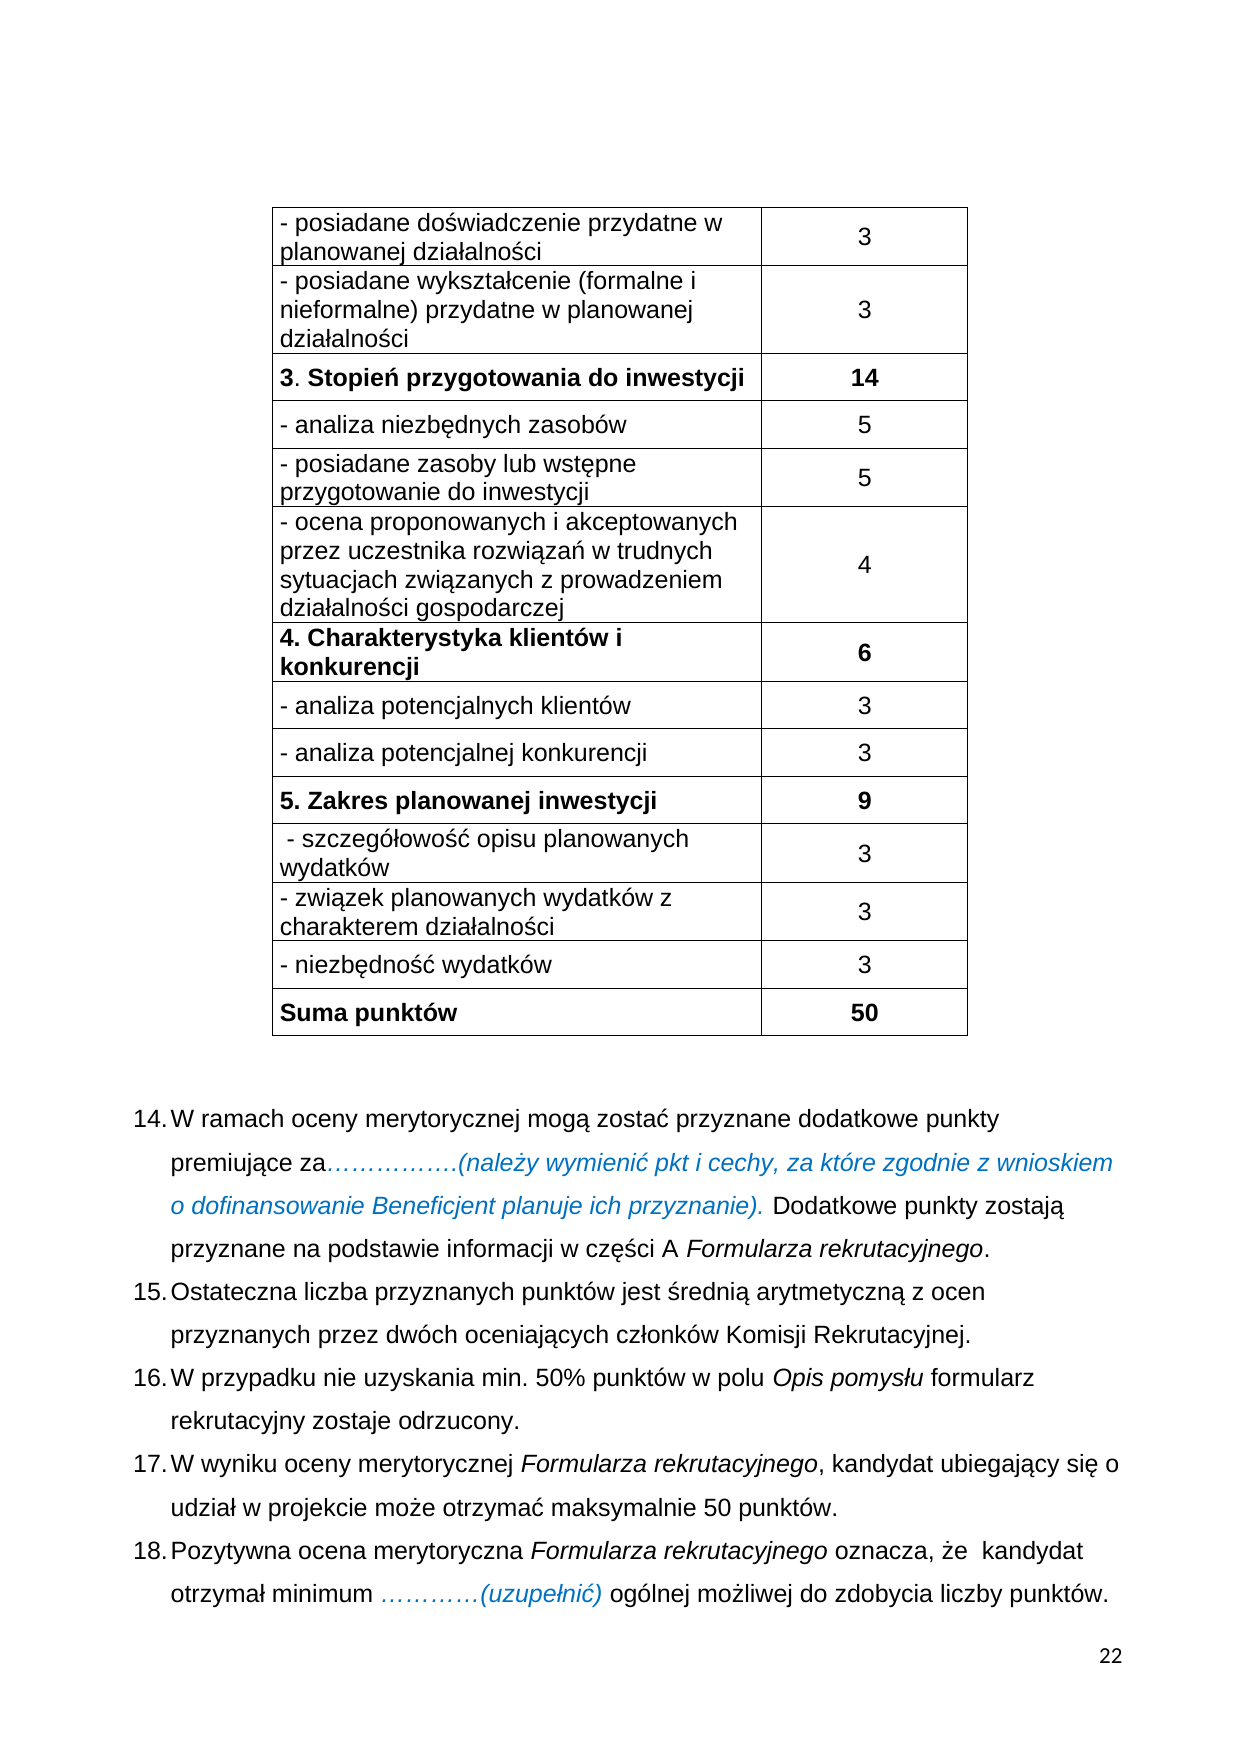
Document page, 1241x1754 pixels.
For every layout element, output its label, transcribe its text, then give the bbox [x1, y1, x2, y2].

table_cell - szczegółowość opisu planowanych wydatków [273, 824, 761, 882]
table_cell - niezbędność wydatków [273, 941, 761, 988]
list W ramach oceny merytorycznej mogą zostać przyznane dodatkowe punkty premiujące za…………….(należy wymienić pkt i cechy, za które zgodnie z wnioskiem o dofinansowanie Beneficjent planuje ich przyznanie). Dodatkowe punkty zostają przyznane na podstawie informacji w części A Formularza rekrutacyjnego. [133, 1104, 1122, 1263]
table_cell - analiza potencjalnej konkurencji [273, 729, 761, 776]
table_cell 6 [762, 623, 967, 681]
list W wyniku oceny merytorycznej Formularza rekrutacyjnego, kandydat ubiegający się o udział w projekcie może otrzymać maksymalnie 50 punktów. [133, 1449, 1122, 1521]
table_cell 4. Charakterystyka klientów i konkurencji [273, 623, 761, 681]
table_cell 3 [762, 883, 967, 940]
table_cell 5 [762, 449, 967, 506]
table_cell 50 [762, 989, 967, 1035]
table_cell 3 [762, 729, 967, 776]
table_cell 3 [762, 824, 967, 882]
table_cell - posiadane doświadczenie przydatne w planowanej działalności [273, 208, 761, 265]
table_cell Suma punktów [273, 989, 761, 1035]
table_cell 14 [762, 354, 967, 400]
table_cell 3 [762, 208, 967, 265]
list Ostateczna liczba przyznanych punktów jest średnią arytmetyczną z ocen przyznanych przez dwóch oceniających członków Komisji Rekrutacyjnej. [133, 1277, 1122, 1349]
table_cell 3. Stopień przygotowania do inwestycji [273, 354, 761, 400]
table_cell 5 [762, 401, 967, 448]
table_cell - posiadane zasoby lub wstępne przygotowanie do inwestycji [273, 449, 761, 506]
table_cell - ocena proponowanych i akceptowanych przez uczestnika rozwiązań w trudnych sytuacjach związanych z prowadzeniem działalności gospodarczej [273, 507, 761, 622]
table_cell - analiza niezbędnych zasobów [273, 401, 761, 448]
table_cell - związek planowanych wydatków z charakterem działalności [273, 883, 761, 940]
table_cell 3 [762, 682, 967, 728]
table_cell 4 [762, 507, 967, 622]
table_cell - analiza potencjalnych klientów [273, 682, 761, 728]
table_cell 3 [762, 941, 967, 988]
table_cell 5. Zakres planowanej inwestycji [273, 777, 761, 823]
list Pozytywna ocena merytoryczna Formularza rekrutacyjnego oznacza, że kandydat otrzymał minimum …………(uzupełnić) ogólnej możliwej do zdobycia liczby punktów. [133, 1536, 1122, 1608]
table_cell 3 [762, 266, 967, 353]
table_cell - posiadane wykształcenie (formalne i nieformalne) przydatne w planowanej działalności [273, 266, 761, 353]
table_cell 9 [762, 777, 967, 823]
list W przypadku nie uzyskania min. 50% punktów w polu Opis pomysłu formularz rekrutacyjny zostaje odrzucony. [133, 1363, 1122, 1435]
